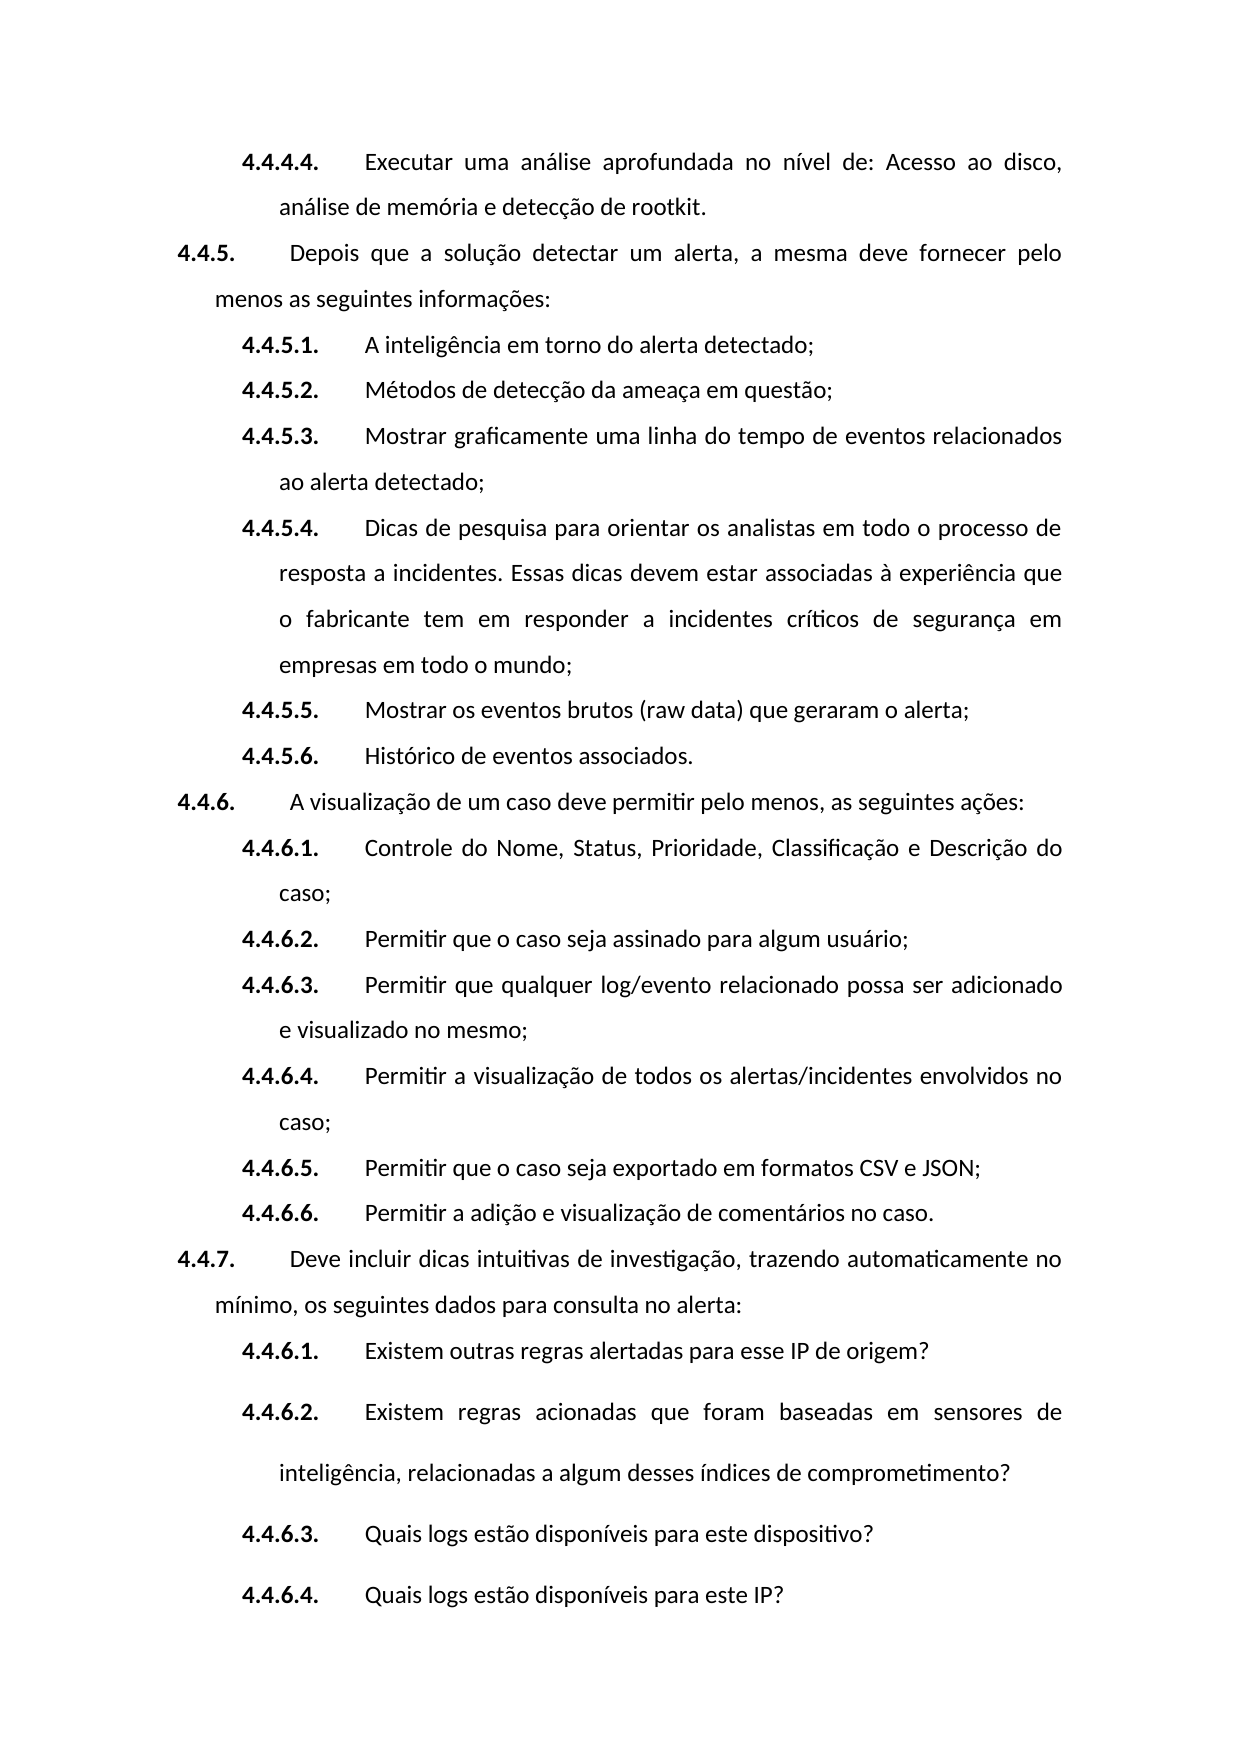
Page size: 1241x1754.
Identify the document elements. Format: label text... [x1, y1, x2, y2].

list Quais logs estão disponíveis para este IP? [242, 1579, 1063, 1609]
list Existem regras acionadas que foram baseadas em sensores de inteligência, relacionadas a algum desses índices de comprometimento? [242, 1396, 1063, 1487]
list Executar uma análise aprofundada no nível de: Acesso ao disco, análise de memória e detecção de rootkit. [242, 146, 1063, 222]
list Histórico de eventos associados. [242, 740, 1063, 771]
list Existem outras regras alertadas para esse IP de origem? [242, 1335, 1063, 1365]
list Controle do Nome, Status, Prioridade, Classificação e Descrição do caso; [242, 832, 1063, 908]
list Mostrar os eventos brutos (raw data) que geraram o alerta; [242, 694, 1063, 725]
list Permitir que o caso seja assinado para algum usuário; [242, 923, 1063, 954]
list Mostrar graficamente uma linha do tempo de eventos relacionados ao alerta detectado; [242, 420, 1063, 496]
list Métodos de detecção da ameaça em questão; [242, 374, 1063, 405]
list Dicas de pesquisa para orientar os analistas em todo o processo de resposta a incidentes. Essas dicas devem estar associadas à experiência que o fabricante tem em responder a incidentes críticos de segurança em empresas em todo o mundo; [242, 512, 1063, 679]
list Permitir a adição e visualização de comentários no caso. [242, 1198, 1063, 1228]
list A visualização de um caso deve permitir pelo menos, as seguintes ações: [177, 786, 1063, 817]
list Deve incluir dicas intuitivas de investigação, trazendo automaticamente no mínimo, os seguintes dados para consulta no alerta: [177, 1243, 1063, 1319]
list Permitir que o caso seja exportado em formatos CSV e JSON; [242, 1152, 1063, 1182]
list Permitir a visualização de todos os alertas/incidentes envolvidos no caso; [242, 1060, 1063, 1137]
list A inteligência em torno do alerta detectado; [242, 329, 1176, 359]
list Permitir que qualquer log/evento relacionado possa ser adicionado e visualizado no mesmo; [242, 969, 1063, 1045]
list Depois que a solução detectar um alerta, a mesma deve fornecer pelo menos as seguintes informações: [177, 237, 1063, 313]
list Quais logs estão disponíveis para este dispositivo? [242, 1518, 1063, 1548]
